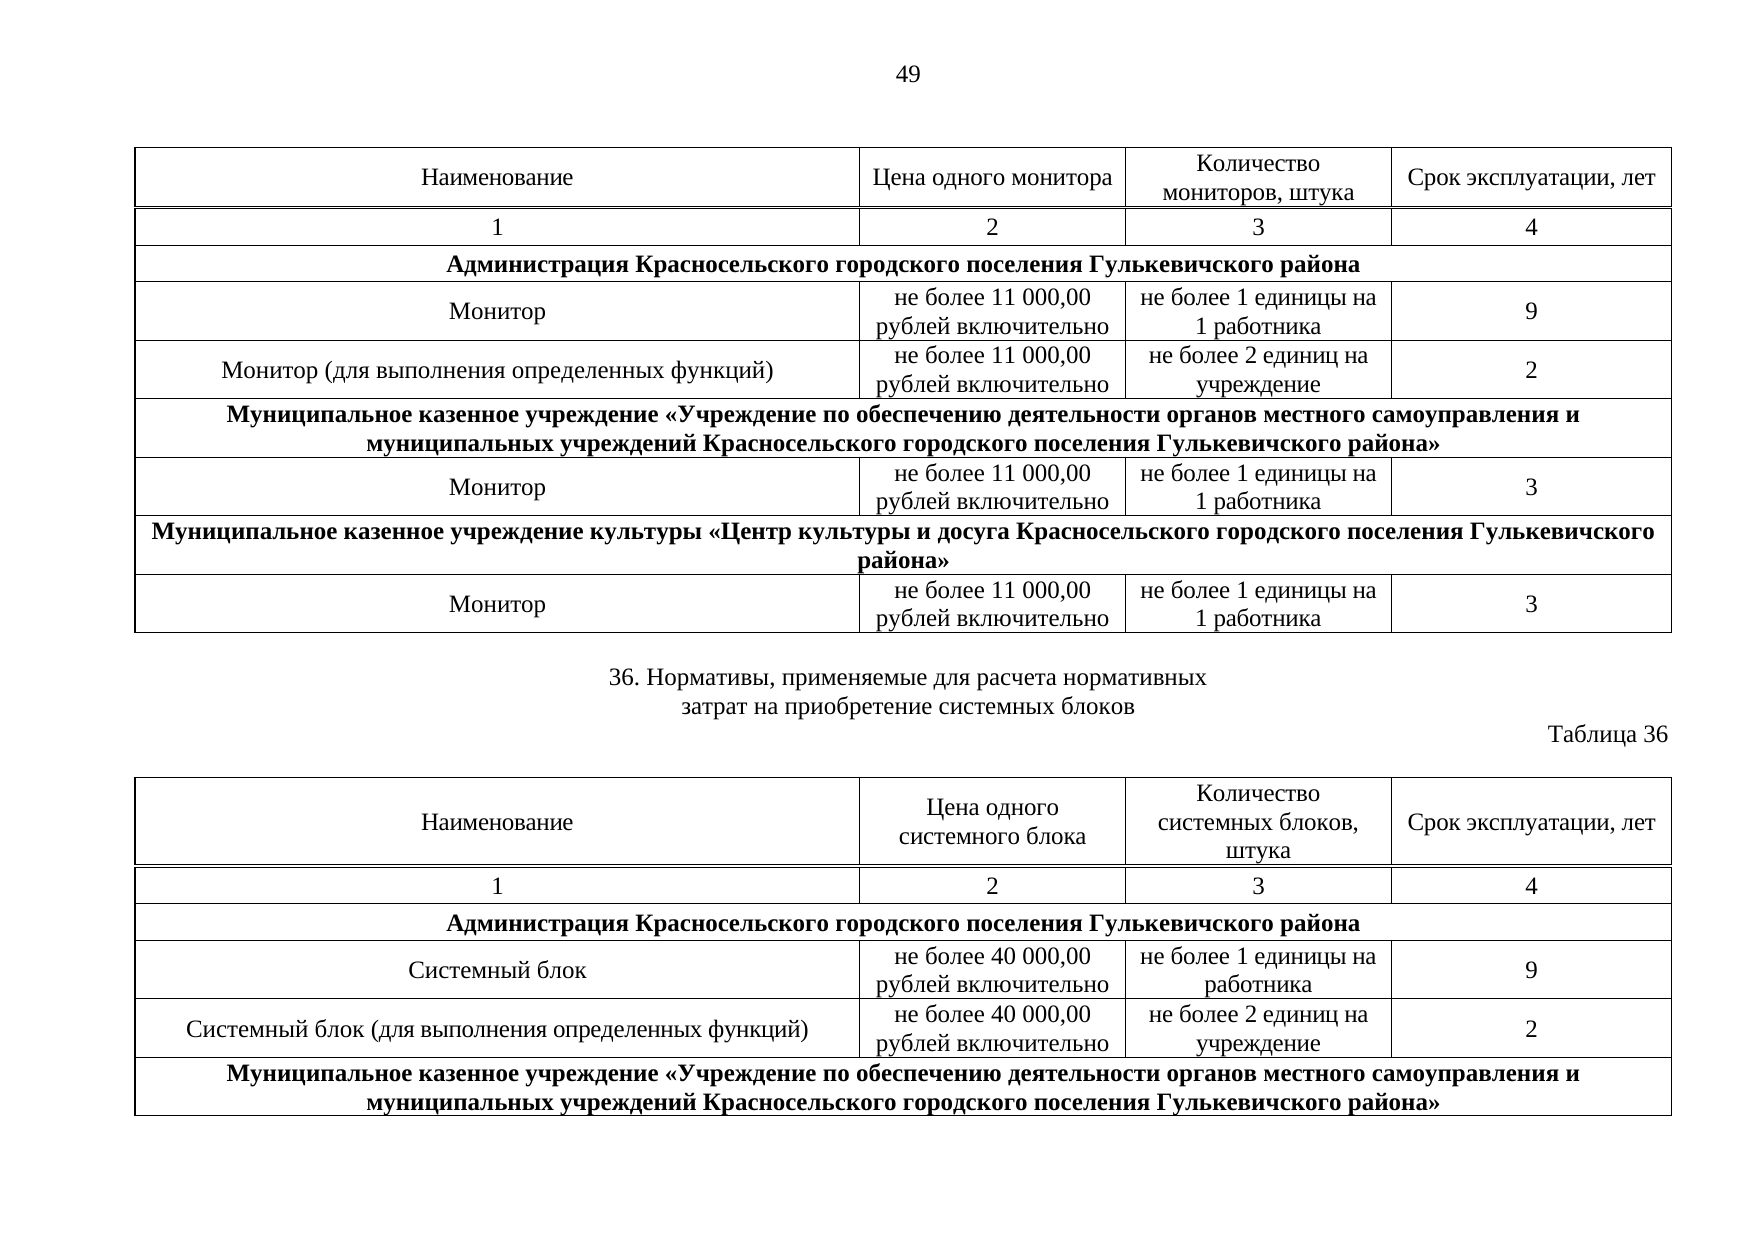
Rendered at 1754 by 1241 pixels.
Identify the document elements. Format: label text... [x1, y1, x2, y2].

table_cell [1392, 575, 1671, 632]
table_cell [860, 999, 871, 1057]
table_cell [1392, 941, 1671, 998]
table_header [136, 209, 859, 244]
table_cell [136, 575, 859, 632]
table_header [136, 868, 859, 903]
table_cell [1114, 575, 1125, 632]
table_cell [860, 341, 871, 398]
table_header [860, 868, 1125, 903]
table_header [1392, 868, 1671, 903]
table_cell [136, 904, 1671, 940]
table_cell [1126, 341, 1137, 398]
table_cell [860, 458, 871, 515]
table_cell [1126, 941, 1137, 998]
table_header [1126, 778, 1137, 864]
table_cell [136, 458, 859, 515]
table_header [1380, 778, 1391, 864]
text затрат на приобретение системных блоков [148, 691, 1668, 719]
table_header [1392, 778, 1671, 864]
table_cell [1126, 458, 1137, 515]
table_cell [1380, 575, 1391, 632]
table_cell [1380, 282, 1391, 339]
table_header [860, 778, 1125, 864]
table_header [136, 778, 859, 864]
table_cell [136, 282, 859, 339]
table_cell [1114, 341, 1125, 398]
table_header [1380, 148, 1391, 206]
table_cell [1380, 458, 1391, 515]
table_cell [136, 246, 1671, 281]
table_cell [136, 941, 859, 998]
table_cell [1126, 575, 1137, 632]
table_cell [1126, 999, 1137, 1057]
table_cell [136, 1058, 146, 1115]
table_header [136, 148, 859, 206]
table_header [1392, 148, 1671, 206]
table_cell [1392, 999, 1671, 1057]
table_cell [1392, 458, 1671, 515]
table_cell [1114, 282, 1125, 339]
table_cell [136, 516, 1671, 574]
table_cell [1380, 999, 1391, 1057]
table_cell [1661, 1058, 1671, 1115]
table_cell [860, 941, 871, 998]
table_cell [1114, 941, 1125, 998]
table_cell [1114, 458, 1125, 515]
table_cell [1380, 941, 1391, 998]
text 36. Нормативы, применяемые для расчета нормативных [148, 662, 1668, 691]
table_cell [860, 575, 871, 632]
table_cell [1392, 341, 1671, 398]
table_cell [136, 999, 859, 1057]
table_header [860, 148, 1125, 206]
text Таблица 36 [148, 719, 1668, 748]
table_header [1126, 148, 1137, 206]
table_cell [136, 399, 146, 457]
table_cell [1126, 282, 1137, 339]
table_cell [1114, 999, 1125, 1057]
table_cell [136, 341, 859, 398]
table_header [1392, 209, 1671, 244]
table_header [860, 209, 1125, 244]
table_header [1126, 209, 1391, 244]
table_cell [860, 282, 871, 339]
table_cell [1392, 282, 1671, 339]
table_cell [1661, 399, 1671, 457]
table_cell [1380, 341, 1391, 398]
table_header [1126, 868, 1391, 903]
